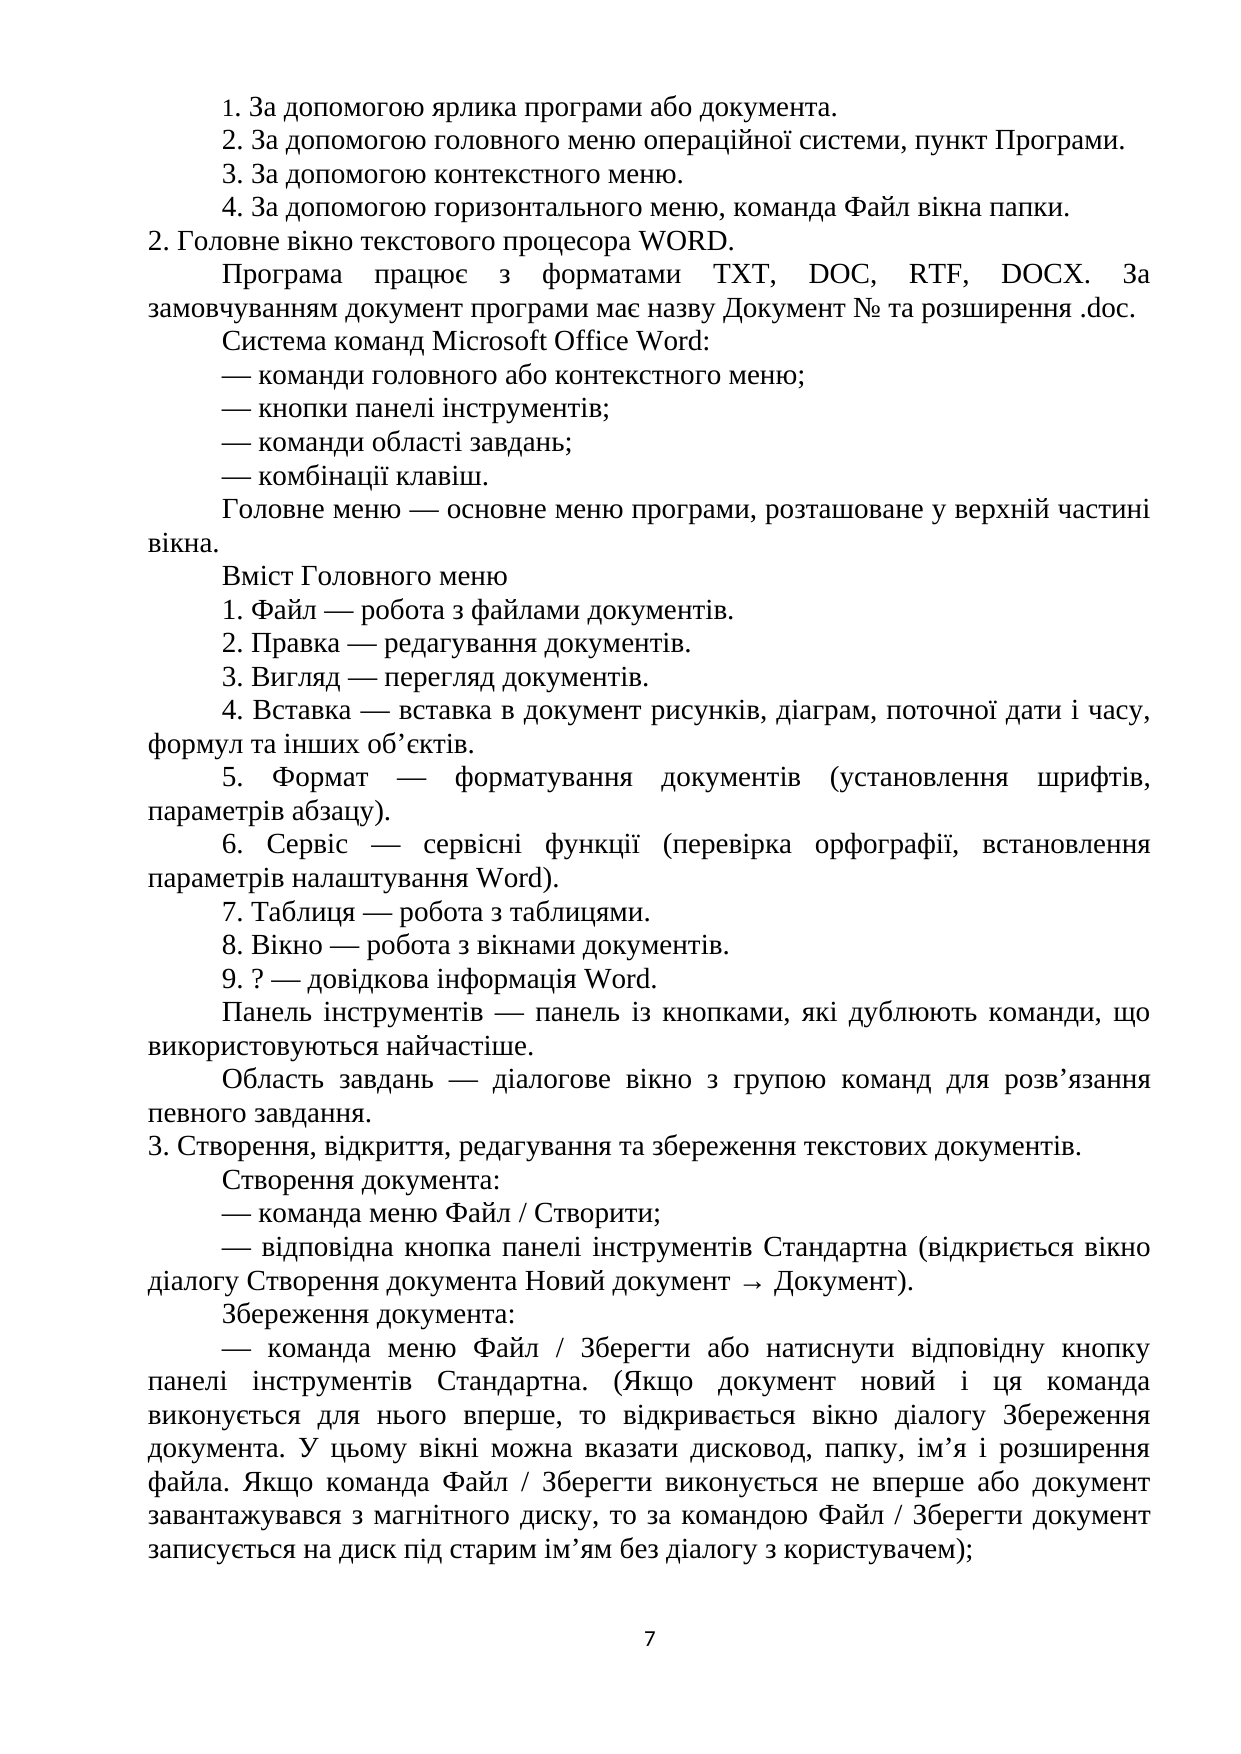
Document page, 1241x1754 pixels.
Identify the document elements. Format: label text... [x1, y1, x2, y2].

text — команда меню Файл / Створити; [148, 1196, 1152, 1229]
text — команди області завдань; [148, 424, 1152, 458]
text 2. За допомогою головного меню операційної системи, пункт Програми. [148, 122, 1152, 156]
text Система команд Microsoft Office Word: [148, 323, 1152, 357]
text — кнопки панелі інструментів; [148, 391, 1152, 424]
text Область завдань — діалогове вікно з групою команд для розв’язання певного завдання. [148, 1061, 1152, 1128]
text 8. Вікно — робота з вікнами документів. [148, 927, 1152, 961]
text Головне меню — основне меню програми, розташоване у верхній частині вікна. [148, 491, 1152, 558]
text Вміст Головного меню [148, 558, 1152, 592]
text 4. Вставка — вставка в документ рисунків, діаграм, поточної дати і часу, формул та інших об’єктів. [148, 692, 1152, 759]
text — команда меню Файл / Зберегти або натиснути відповідну кнопку панелі інструментів Стандартна. (Якщо документ новий і ця команда виконується для нього вперше, то відкривається вікно діалогу Збереження документа. У цьому вікні можна вказати дисковод, папку, ім’я і розширення файла. Якщо команда Файл / Зберегти виконується не вперше або документ завантажувався з магнітного диску, то за командою Файл / Зберегти документ записується на диск під старим ім’ям без діалогу з користувачем); [148, 1330, 1152, 1564]
text Програма працює з форматами TXT, DOC, RTF, DOCХ. За замовчуванням документ програми має назву Документ № та розширення .doc. [148, 256, 1152, 323]
text 1. Файл — робота з файлами документів. [148, 592, 1152, 625]
text — команди головного або контекстного меню; [148, 357, 1152, 391]
text 3. Вигляд — перегляд документів. [148, 659, 1152, 692]
text Панель інструментів — панель із кнопками, які дублюють команди, що використовуються найчастіше. [148, 994, 1152, 1061]
text Збереження документа: [148, 1296, 1152, 1330]
text 2. Головне вікно текстового процесора WОRD. [148, 223, 1152, 256]
text 1. За допомогою ярлика програми або документа. [148, 89, 1152, 122]
text — комбінації клавіш. [148, 458, 1152, 491]
text 9. ? — довідкова інформація Word. [148, 961, 1152, 994]
text 5. Формат — форматування документів (установлення шрифтів, параметрів абзацу). [148, 759, 1152, 827]
text 6. Сервіс — сервісні функції (перевірка орфографії, встановлення параметрів налаштування Word). [148, 827, 1152, 894]
text 3. За допомогою контекстного меню. [148, 156, 1152, 189]
text — відповідна кнопка панелі інструментів Стандартна (відкриється вікно діалогу Створення документа Новий документ → Документ). [148, 1229, 1152, 1296]
text 4. За допомогою горизонтального меню, команда Файл вікна папки. [148, 189, 1152, 223]
text 7. Таблиця — робота з таблицями. [148, 894, 1152, 927]
text Створення документа: [148, 1162, 1152, 1196]
text 3. Створення, відкриття, редагування та збереження текстових документів. [148, 1128, 1152, 1162]
text 2. Правка — редагування документів. [148, 625, 1152, 659]
